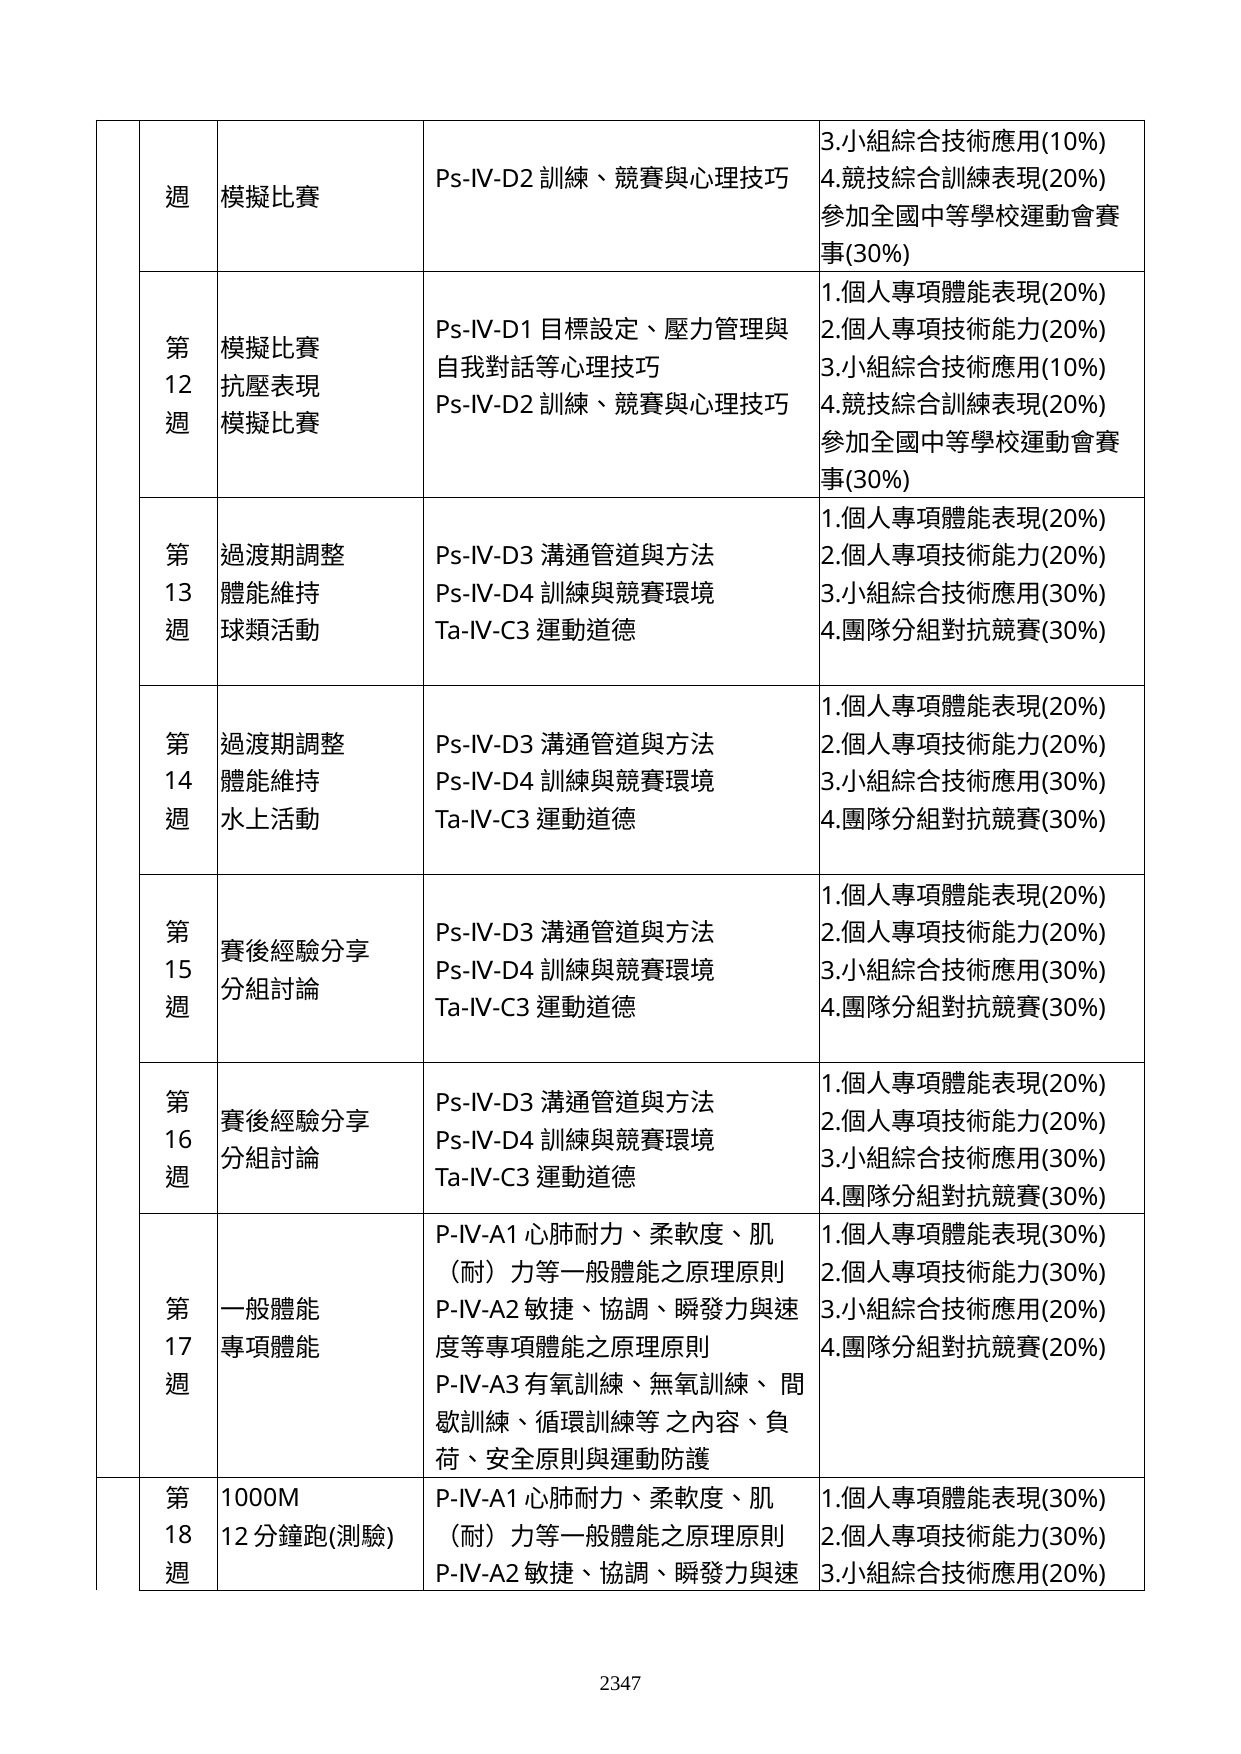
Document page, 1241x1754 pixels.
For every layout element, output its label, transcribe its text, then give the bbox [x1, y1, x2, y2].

table_cell 1.個人專項體能表現(20%) 2.個人專項技術能力(20%) 3.小組綜合技術應用(30%) 4.團隊分組對抗競賽(30%) [820, 686, 1144, 874]
table_cell 過渡期調整 體能維持 球類活動 [218, 498, 423, 685]
table_cell 1.個人專項體能表現(20%) 2.個人專項技術能力(20%) 3.小組綜合技術應用(30%) 4.團隊分組對抗競賽(30%) [820, 875, 1144, 1062]
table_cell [820, 272, 1144, 497]
table_cell 第 14 週 [140, 686, 217, 874]
table_cell 第 11 週 [140, 121, 217, 271]
table_cell Ps-Ⅳ-D3 溝通管道與方法 Ps-Ⅳ-D4 訓練與競賽環境 Ta-Ⅳ-C3 運動道德 [424, 875, 819, 1062]
table_cell 一般體能 專項體能 [218, 1214, 423, 1477]
table_cell 1000M 12分鐘跑(測驗) [218, 1478, 423, 1590]
table_cell 第 16 週 [140, 1063, 217, 1213]
table_cell 1.個人專項體能表現(30%) 2.個人專項技術能力(30%) 3.小組綜合技術應用(20%) 4.團隊分組對抗競賽(20%) [820, 1214, 1144, 1477]
table_cell 第 17 週 [140, 1214, 217, 1477]
table_cell 賽後經驗分享 分組討論 [218, 875, 423, 1062]
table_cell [424, 272, 819, 497]
table_cell 1.個人專項體能表現(20%) 2.個人專項技術能力(20%) 3.小組綜合技術應用(30%) 4.團隊分組對抗競賽(30%) [820, 498, 1144, 685]
table_cell [97, 1478, 139, 1590]
table_cell 模擬比賽 抗壓表現 模擬比賽 [218, 272, 423, 497]
table_cell 模擬比賽 抗壓表現 模擬比賽 [218, 121, 423, 271]
table_cell 第 18 週 [140, 1478, 217, 1590]
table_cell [424, 1478, 819, 1590]
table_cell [820, 121, 1144, 271]
table_cell 1.個人專項體能表現(20%) 2.個人專項技術能力(20%) 3.小組綜合技術應用(30%) 4.團隊分組對抗競賽(30%) [820, 1063, 1144, 1213]
table_cell Ps-Ⅳ-D3 溝通管道與方法 Ps-Ⅳ-D4 訓練與競賽環境 Ta-Ⅳ-C3 運動道德 [424, 1063, 819, 1213]
table_cell 第 12 週 [140, 272, 217, 497]
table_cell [424, 121, 819, 271]
table_cell 第 13 週 [140, 498, 217, 685]
table_cell Ps-Ⅳ-D3 溝通管道與方法 Ps-Ⅳ-D4 訓練與競賽環境 Ta-Ⅳ-C3 運動道德 [424, 498, 819, 685]
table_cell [820, 1478, 1144, 1590]
table_cell 過渡期調整 體能維持 水上活動 [218, 686, 423, 874]
table_cell 第 15 週 [140, 875, 217, 1062]
table_cell P-Ⅳ-A1心肺耐力、柔軟度、肌 （耐）力等一般體能之原理原則 P-Ⅳ-A2敏捷、協調、瞬發力與速度等專項體能之原理原則 P-Ⅳ-A3有氧訓練、無氧訓練、 間歇訓練、循環訓練等 之內容、負荷、安全原則與運動防護 [424, 1214, 819, 1477]
table_cell Ps-Ⅳ-D3 溝通管道與方法 Ps-Ⅳ-D4 訓練與競賽環境 Ta-Ⅳ-C3 運動道德 [424, 686, 819, 874]
table_cell 賽後經驗分享 分組討論 [218, 1063, 423, 1213]
